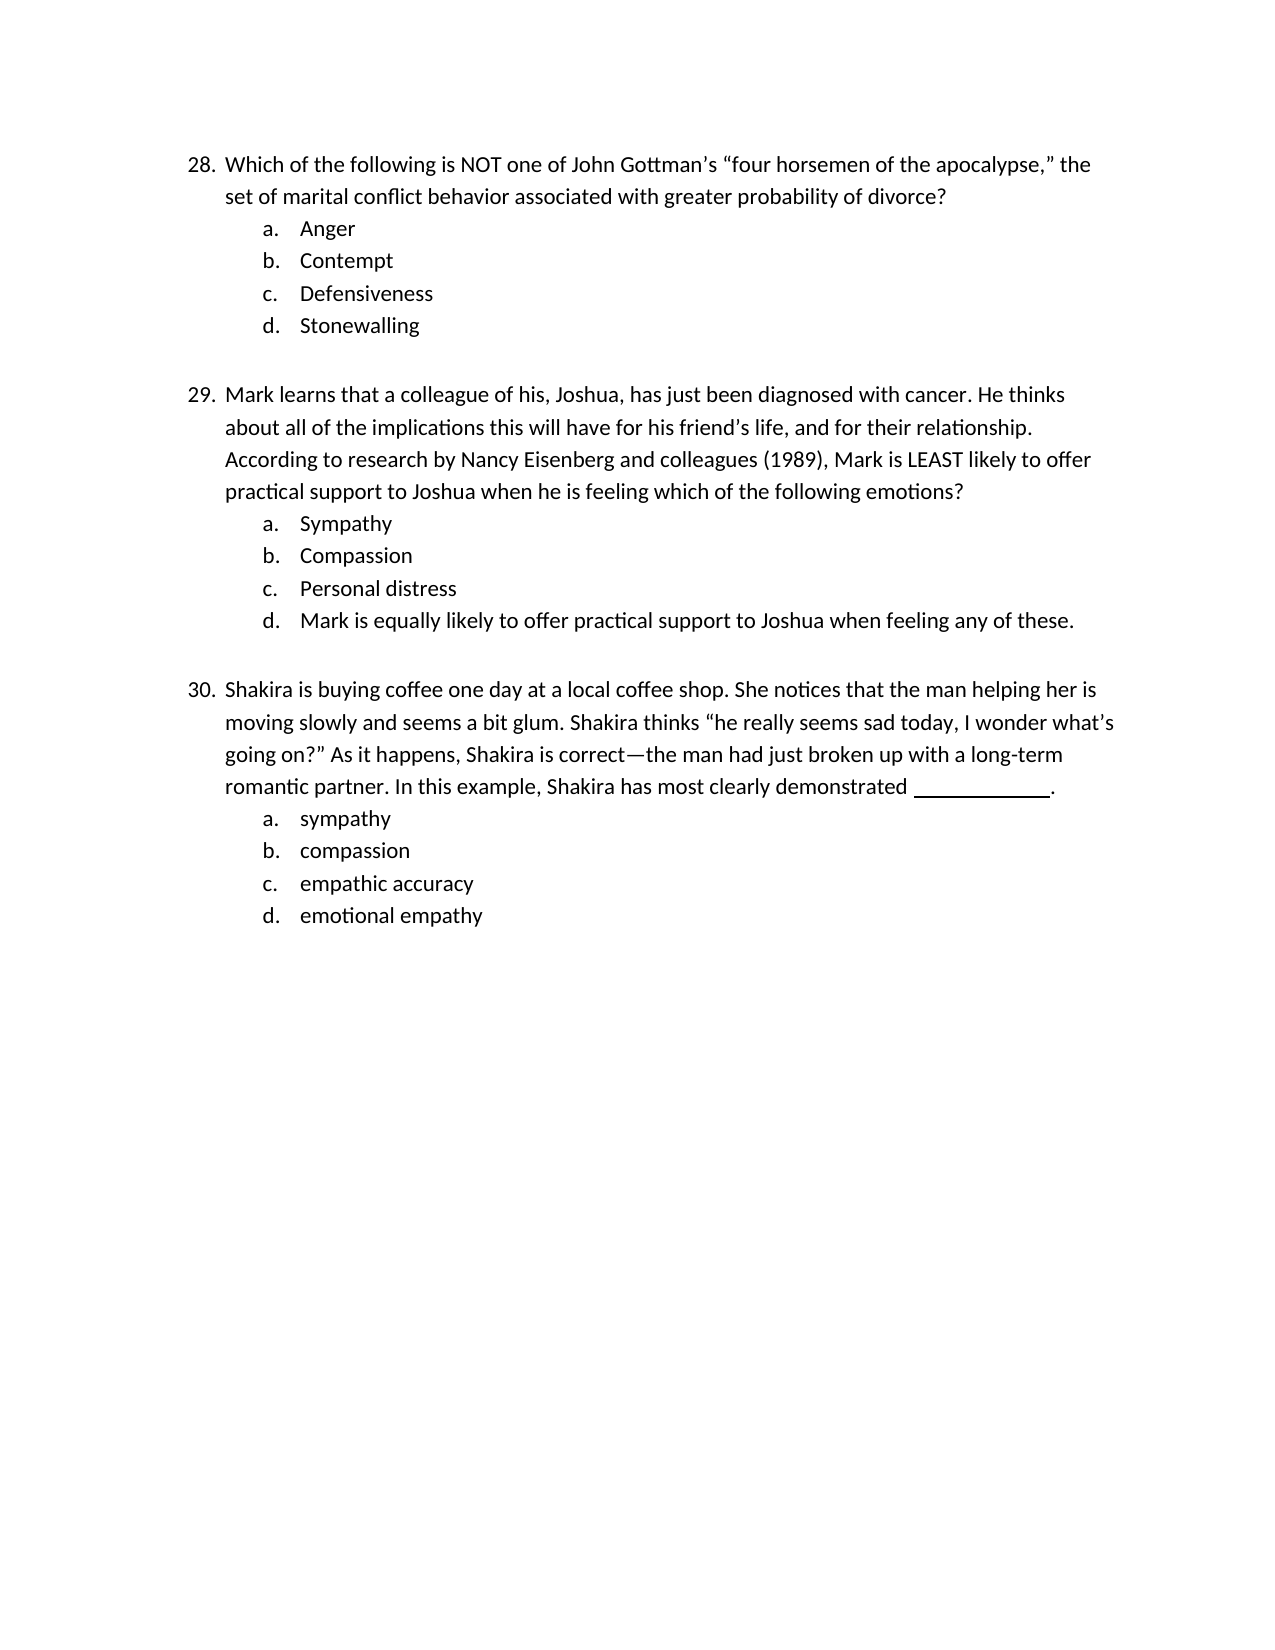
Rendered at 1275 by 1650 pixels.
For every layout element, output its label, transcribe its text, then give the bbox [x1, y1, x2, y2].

list Compassion [262, 542, 1125, 569]
list Shakira is buying coffee one day at a local coffee shop. She notices that the man helping her is moving slowly and seems a bit glum. Shakira thinks “he really seems sad today, I wonder what’s going on?” As it happens, Shakira is correct—the man had just broken up with a long-term romantic partner. In this example, Shakira has most clearly demonstrated . [187, 676, 1125, 800]
list empathic accuracy [262, 869, 1125, 897]
list Contempt [262, 247, 1125, 274]
list emotional empathy [262, 901, 1125, 929]
list compassion [262, 837, 1125, 864]
list Mark learns that a colleague of his, Joshua, has just been diagnosed with cancer. He thinks about all of the implications this will have for his friend’s life, and for their relationship. According to research by Nancy Eisenberg and colleagues (1989), Mark is LEAST likely to offer practical support to Joshua when he is feeling which of the following emotions? [187, 381, 1125, 505]
list Anger [262, 214, 1125, 242]
list sympathy [262, 804, 1125, 832]
list Stonewalling [262, 311, 1125, 339]
list Defensiveness [262, 279, 1125, 307]
list Mark is equally likely to offer practical support to Joshua when feeling any of these. [262, 606, 1125, 634]
list Sympathy [262, 509, 1125, 537]
list Personal distress [262, 574, 1125, 602]
list Which of the following is NOT one of John Gottman’s “four horsemen of the apocalypse,” the set of marital conflict behavior associated with greater probability of divorce? [187, 150, 1125, 210]
